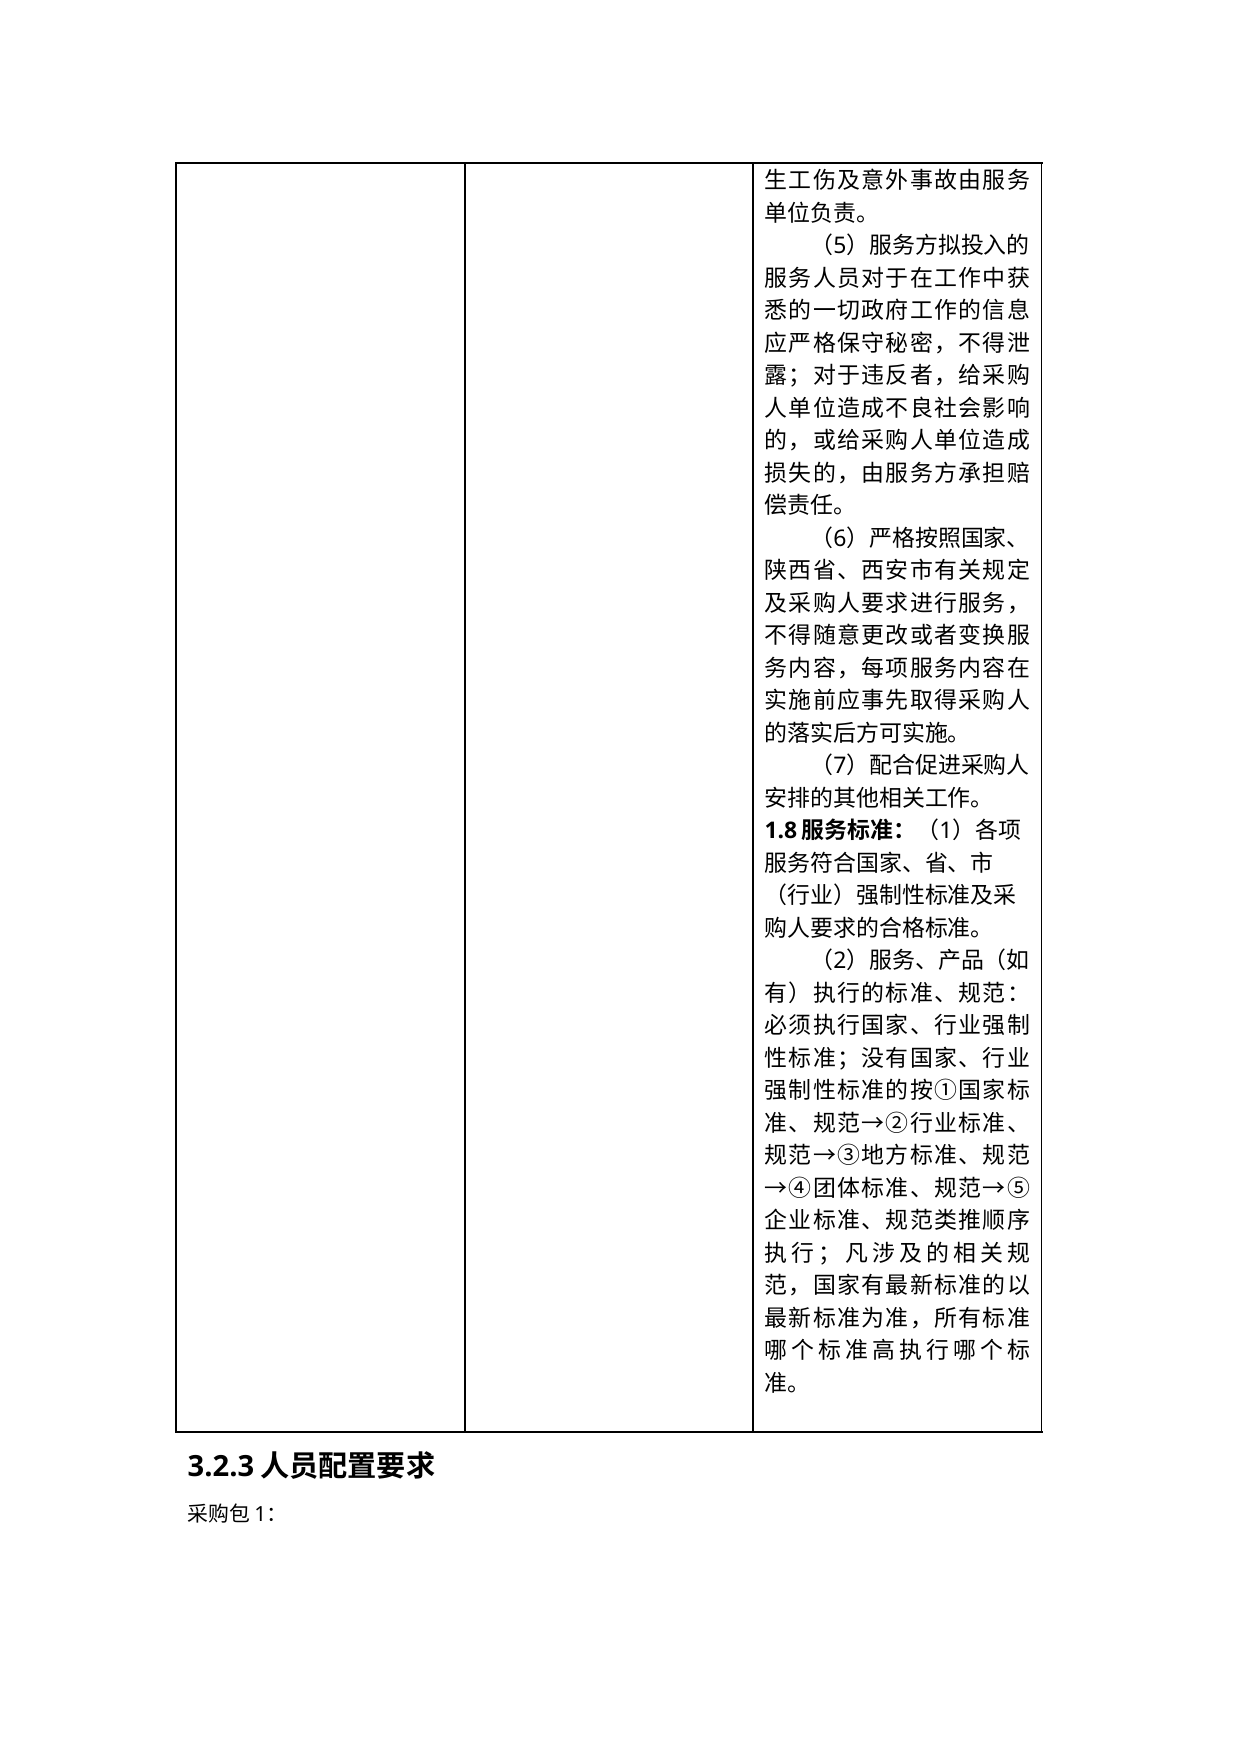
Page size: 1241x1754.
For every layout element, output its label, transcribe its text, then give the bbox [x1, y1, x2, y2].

table_cell 1 [177, 164, 464, 1431]
table_cell [466, 164, 752, 1431]
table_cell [754, 164, 1041, 1431]
text 采购包1： [187, 1498, 1053, 1530]
text 3.2.3人员配置要求 [187, 1433, 1053, 1498]
